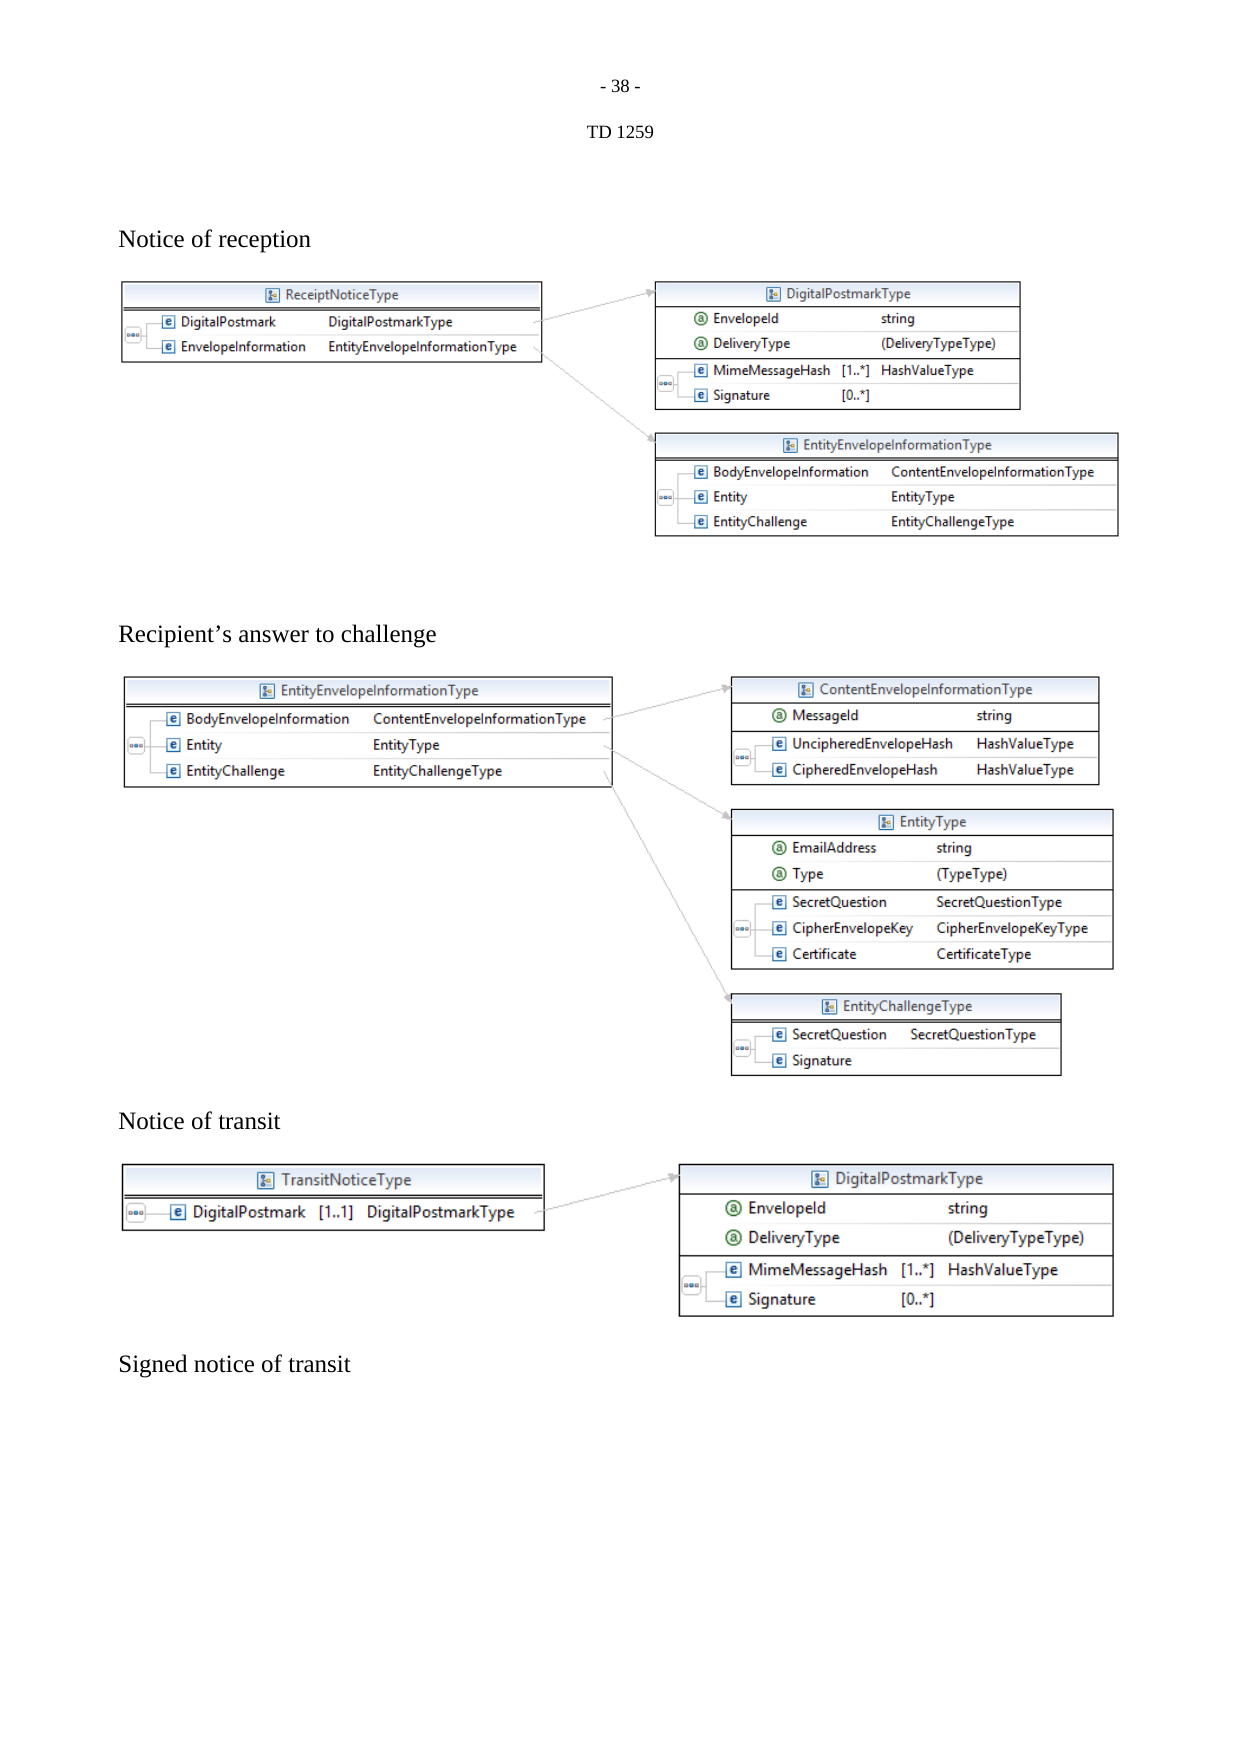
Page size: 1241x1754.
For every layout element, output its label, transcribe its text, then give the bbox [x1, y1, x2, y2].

picture [118, 278, 1122, 541]
text Signed notice of transit [118, 1349, 1122, 1378]
picture [118, 1160, 1122, 1325]
text Notice of reception [118, 224, 1122, 253]
picture [118, 673, 1122, 1082]
text Notice of transit [118, 1106, 1122, 1135]
text Recipient’s answer to challenge [118, 619, 1122, 648]
